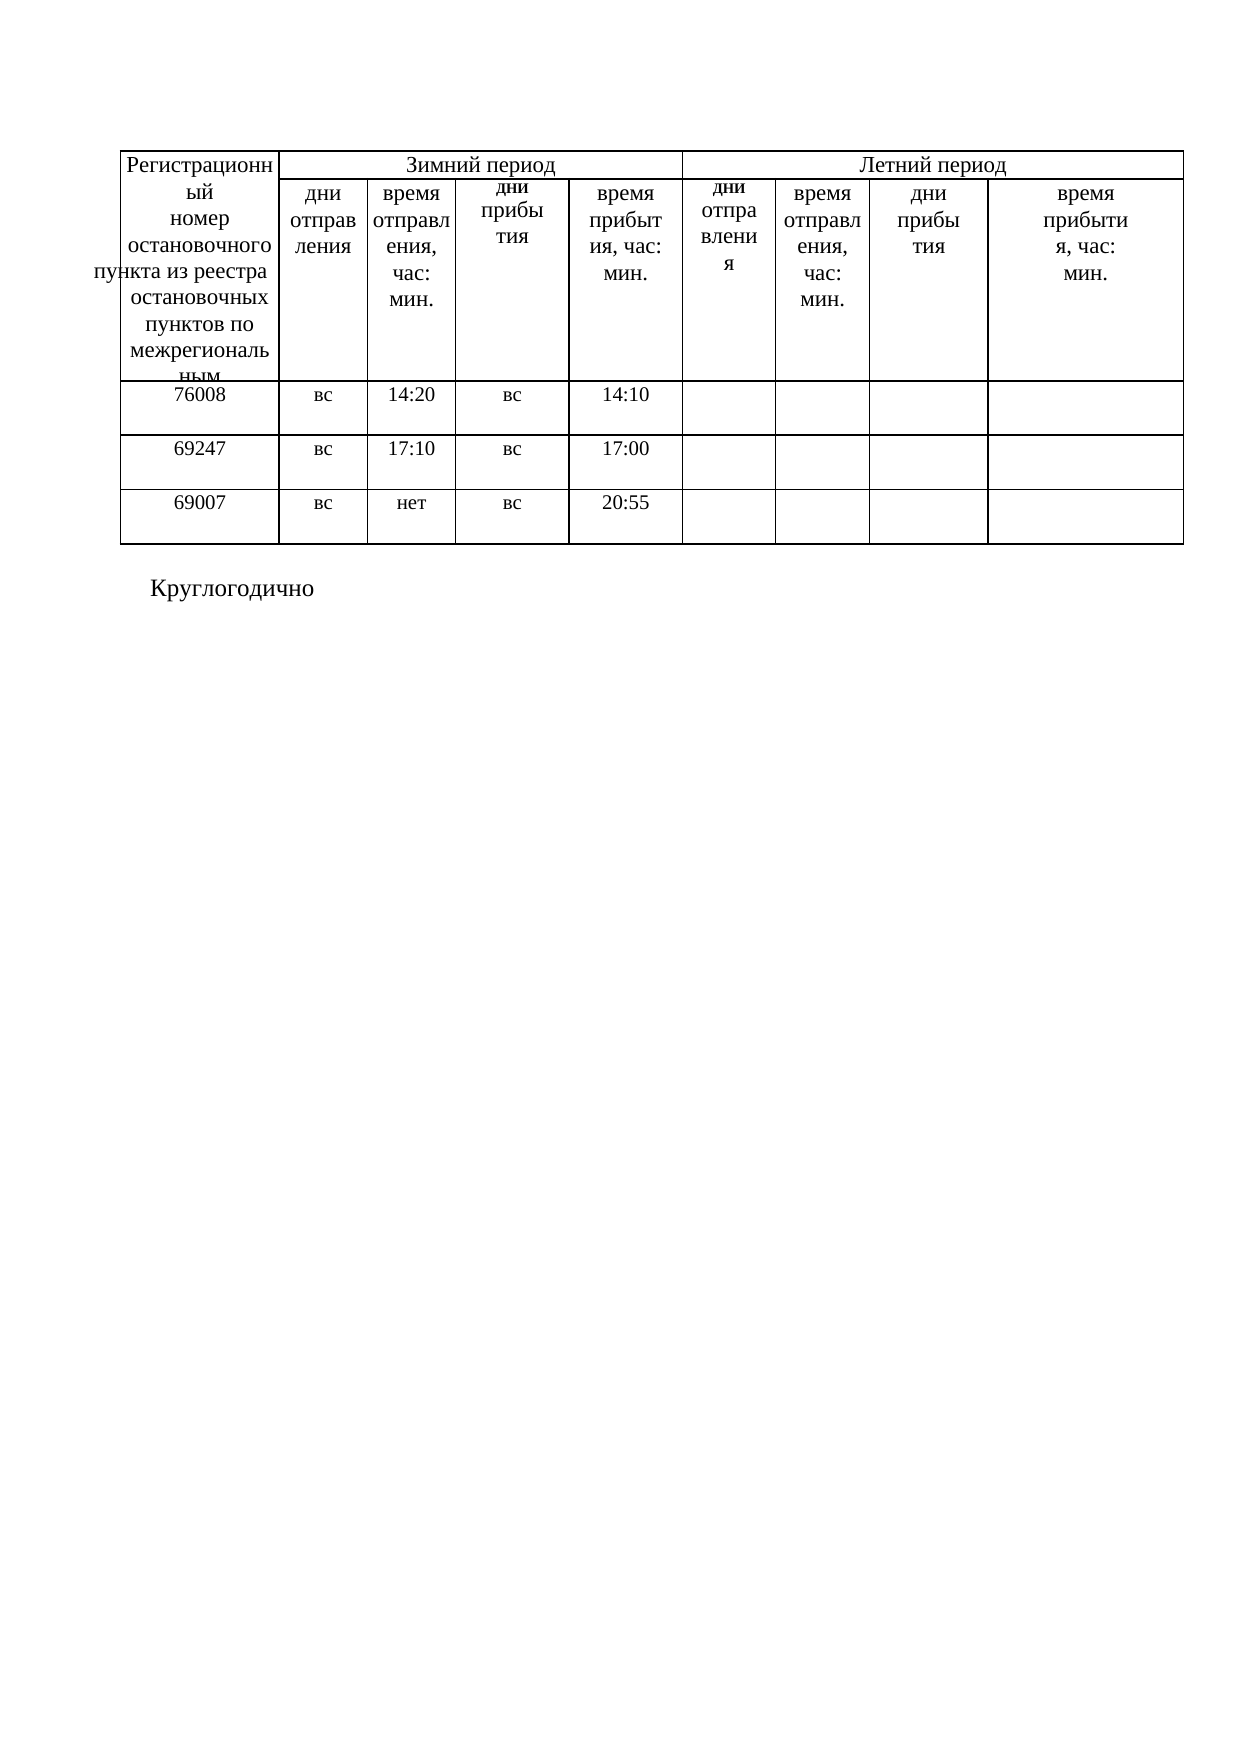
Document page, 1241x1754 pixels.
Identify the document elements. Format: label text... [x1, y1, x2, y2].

table_cell [776, 436, 869, 489]
table_cell вс [456, 490, 568, 543]
table_cell время прибыт ия, час: мин. [570, 180, 682, 380]
table_cell вс [456, 436, 568, 489]
table_cell [870, 490, 987, 543]
table_cell [683, 490, 775, 543]
table_header Летний период [683, 152, 1183, 178]
table_cell вс [280, 436, 367, 489]
table_cell время прибыти я, час: мин. [989, 180, 1183, 380]
table_cell вс [280, 382, 367, 434]
table_cell [683, 382, 775, 434]
table_cell 17:00 [570, 436, 682, 489]
table_cell 69247 [121, 436, 278, 489]
table_cell дни прибы тия [870, 180, 987, 380]
table_cell [989, 490, 1183, 543]
table_cell 76008 [121, 382, 278, 434]
table_cell [683, 436, 775, 489]
table_cell [989, 436, 1183, 489]
table_cell нет [368, 490, 455, 543]
table_cell вс [280, 490, 367, 543]
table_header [121, 152, 278, 380]
table_cell [776, 382, 869, 434]
table_cell [870, 436, 987, 489]
table_cell ДНИ отпра влени я [683, 180, 775, 380]
text Круглогодично [150, 573, 1090, 602]
table_cell 20:55 [570, 490, 682, 543]
table_cell вс [456, 382, 568, 434]
table_cell дни отправ ления [280, 180, 367, 380]
table_cell 14:20 [368, 382, 455, 434]
table_cell время отправл ения, час: мин. [776, 180, 869, 380]
table_cell 69007 [121, 490, 278, 543]
table_cell [989, 382, 1183, 434]
table_header Зимний период [280, 152, 682, 178]
table_cell [776, 490, 869, 543]
table_cell время отправл ения, час: мин. [368, 180, 455, 380]
table_cell 17:10 [368, 436, 455, 489]
table_cell 14:10 [570, 382, 682, 434]
table_cell ДНИ прибы тия [456, 180, 568, 380]
table_cell [870, 382, 987, 434]
